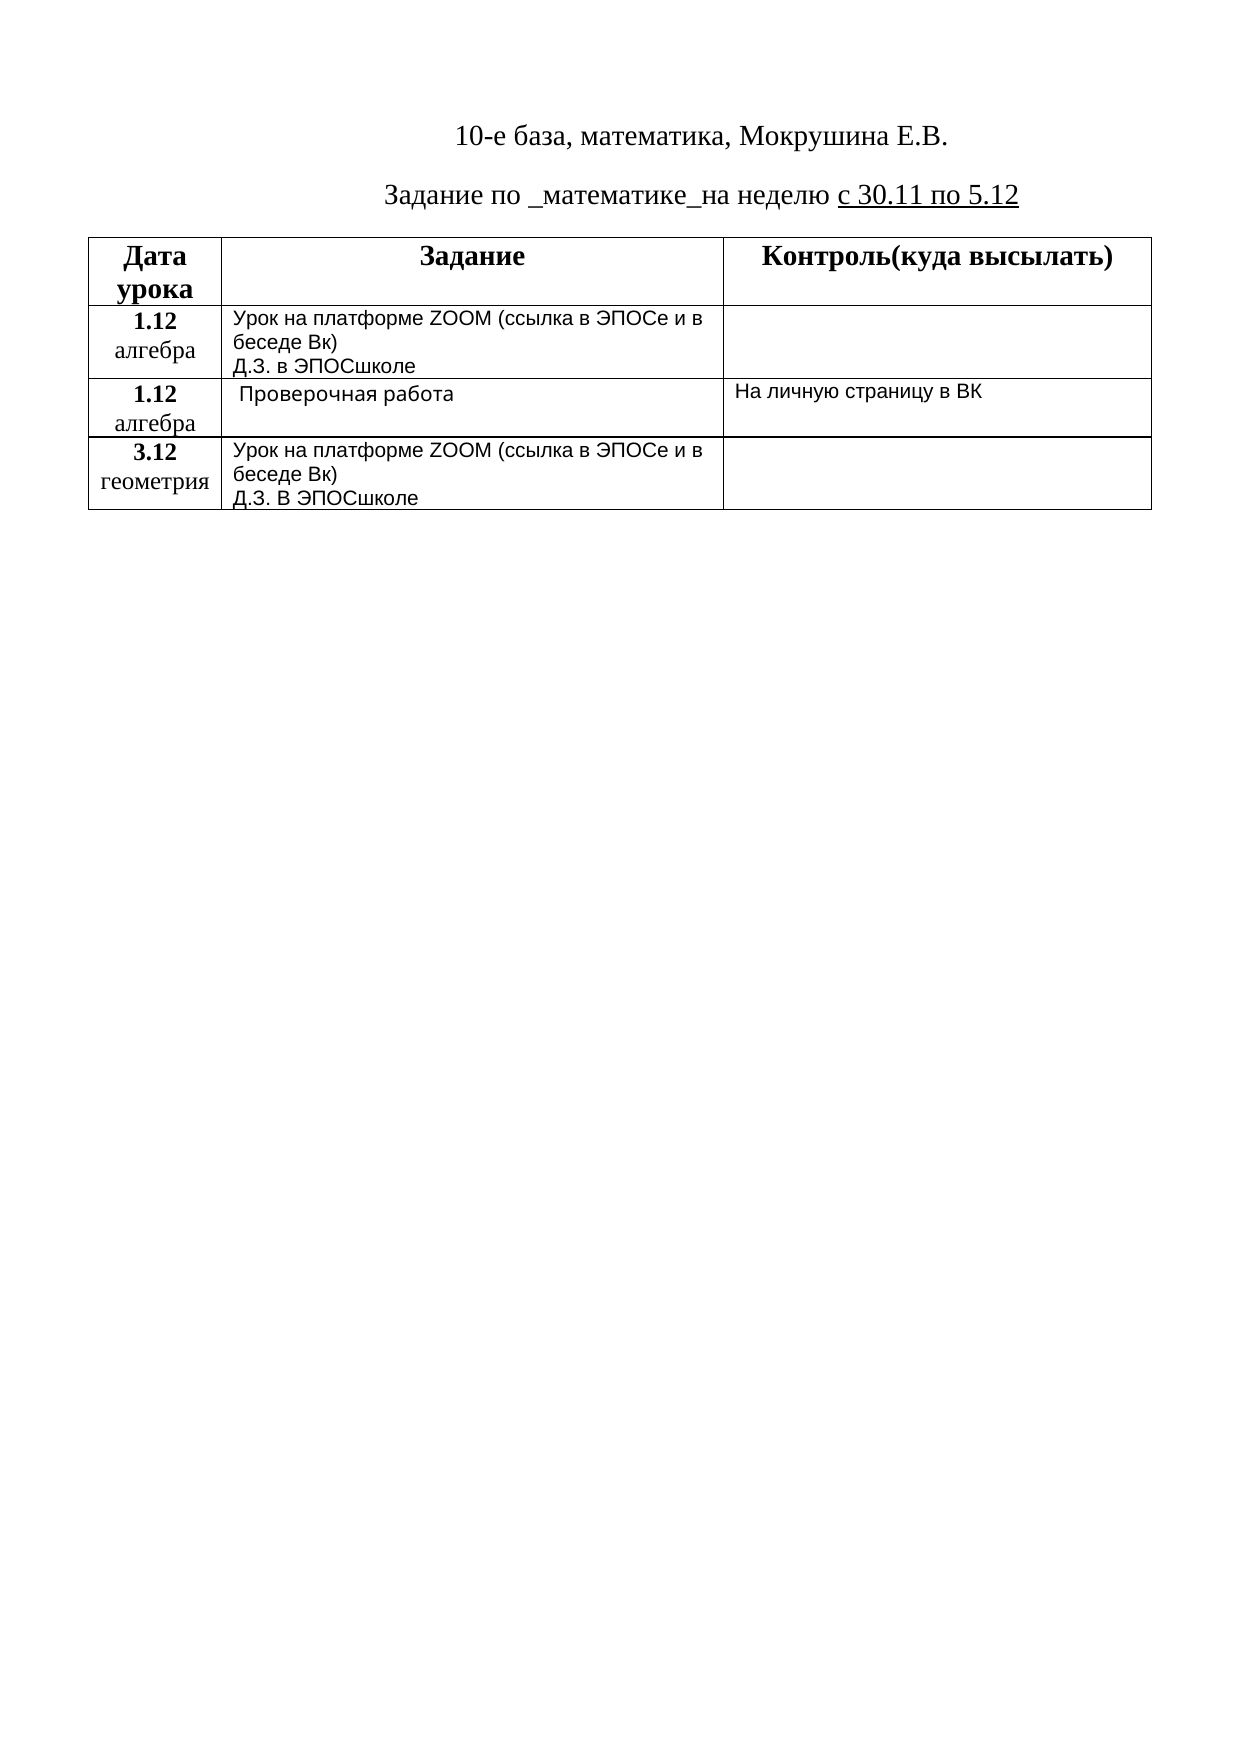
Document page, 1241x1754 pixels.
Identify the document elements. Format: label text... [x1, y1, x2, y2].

table_cell ﻿ Проверочная работа [222, 379, 723, 436]
table_header Дата урока [89, 238, 221, 305]
text Задание по _математике_на неделю с 30.11 по 5.12 [177, 177, 1152, 211]
table_cell Урок на платформе ZOOM (ссылка в ЭПОСе и в беседе Вк) Д.З. В ЭПОСшколе [338, 438, 723, 509]
table_cell 1.12 алгебра [89, 379, 221, 436]
table_cell [724, 438, 1151, 509]
table_cell На личную страницу в ВК [724, 379, 1151, 436]
table_header Контроль(куда высылать) [724, 238, 1151, 305]
table_cell [724, 306, 1151, 378]
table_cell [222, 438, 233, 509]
table_header Задание [222, 238, 723, 305]
table_cell Урок на платформе ZOOM (ссылка в ЭПОСе и в беседе Вк) Д.З. в ЭПОСшколе [338, 306, 723, 378]
text 10-е база, математика, Мокрушина Е.В. [177, 118, 1152, 152]
table_cell 3.12 геометрия [89, 438, 221, 509]
table_cell 1.12 алгебра [89, 306, 221, 378]
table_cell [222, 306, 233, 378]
